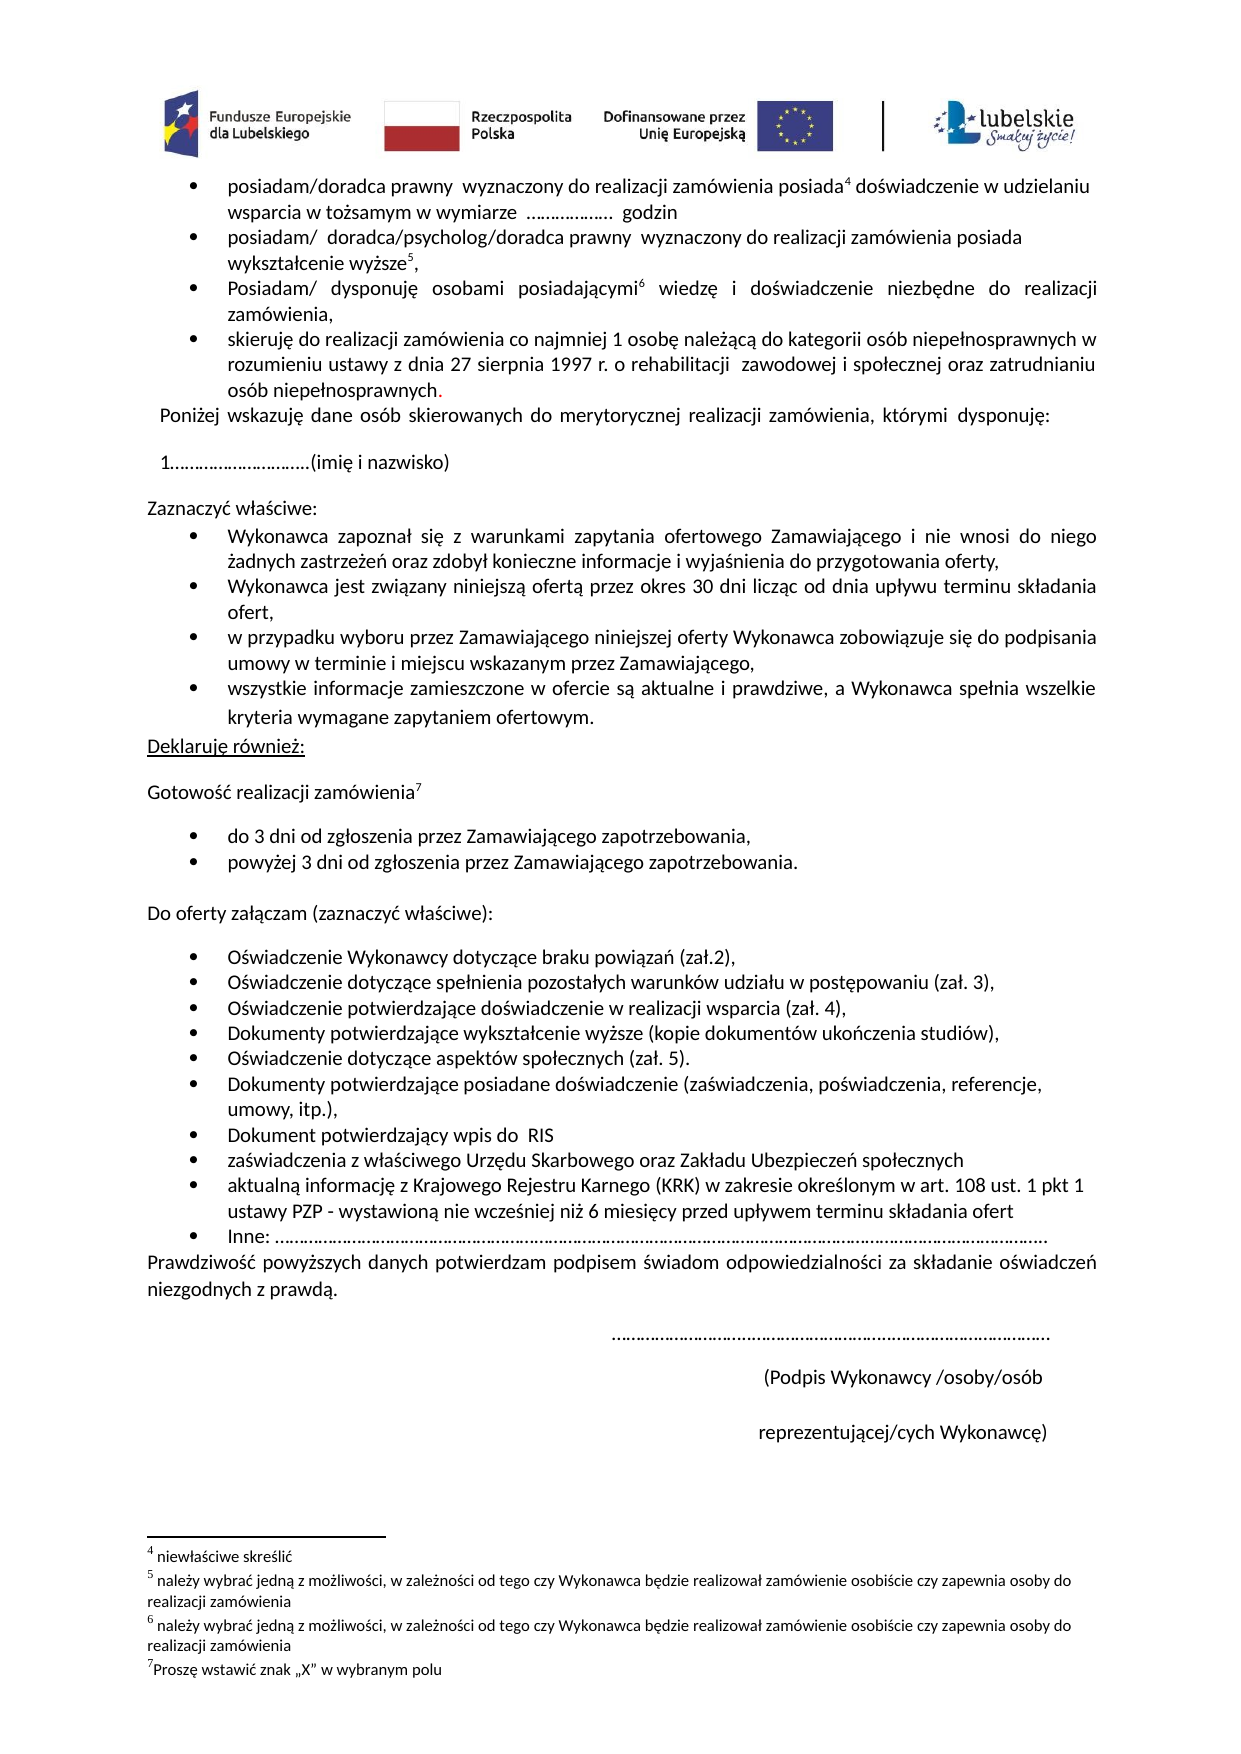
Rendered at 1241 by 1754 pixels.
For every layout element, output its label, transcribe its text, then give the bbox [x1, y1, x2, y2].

text Do oferty załączam (zaznaczyć właściwe): [147, 900, 1098, 925]
list Oświadczenie potwierdzające doświadczenie w realizacji wsparcia (zał. 4), [190, 995, 1098, 1020]
list Oświadczenie dotyczące aspektów społecznych (zał. 5). [190, 1046, 1098, 1071]
list Wykonawca zapoznał się z warunkami zapytania ofertowego Zamawiającego i nie wnosi do niego żadnych zastrzeżeń oraz zdobył konieczne informacje i wyjaśnienia do przygotowania oferty, [190, 523, 1098, 574]
list Wykonawca jest związany niniejszą ofertą przez okres 30 dni licząc od dnia upływu terminu składania ofert, [190, 574, 1098, 624]
list aktualną informację z Krajowego Rejestru Karnego (KRK) w zakresie określonym w art. 108 ust. 1 pkt 1 ustawy PZP - wystawioną nie wcześniej niż 6 miesięcy przed upływem terminu składania ofert [190, 1173, 1098, 1223]
text Prawdziwość powyższych danych potwierdzam podpisem świadom odpowiedzialności za składanie oświadczeń niezgodnych z prawdą. [147, 1249, 1098, 1302]
list posiadam/ doradca/psycholog/doradca prawny wyznaczony do realizacji zamówienia posiada wykształcenie wyższe, [190, 224, 1098, 275]
list Dokumenty potwierdzające posiadane doświadczenie (zaświadczenia, poświadczenia, referencje, umowy, itp.), [190, 1071, 1098, 1122]
text 1………………………..(imię i nazwisko) [159, 449, 1098, 474]
list Dokumenty potwierdzające wykształcenie wyższe (kopie dokumentów ukończenia studiów), [190, 1020, 1098, 1046]
list Inne: …………………………………………………………………………………………………………………………………………….. [190, 1223, 1098, 1249]
list do 3 dni od zgłoszenia przez Zamawiającego zapotrzebowania, [190, 824, 1098, 849]
list powyżej 3 dni od zgłoszenia przez Zamawiającego zapotrzebowania. [190, 849, 1098, 874]
list posiadam/doradca prawny wyznaczony do realizacji zamówienia posiada doświadczenie w udzielaniu wsparcia w tożsamym w wymiarze ……………… godzin [190, 174, 1098, 224]
text Gotowość realizacji zamówienia [147, 779, 1098, 805]
list skieruję do realizacji zamówienia co najmniej 1 osobę należącą do kategorii osób niepełnosprawnych w rozumieniu ustawy z dnia 27 sierpnia 1997 r. o rehabilitacji zawodowej i społecznej oraz zatrudnianiu osób niepełnosprawnych. [190, 326, 1098, 402]
text ………………………..………………………..…………………………… [147, 1320, 1098, 1346]
text Deklaruję również: [147, 734, 1098, 759]
picture [147, 73, 1092, 174]
list Dokument potwierdzający wpis do RIS [190, 1122, 1098, 1147]
text (Podpis Wykonawcy /osoby/osób reprezentującej/cych Wykonawcę) [708, 1364, 1098, 1445]
list Oświadczenie dotyczące spełnienia pozostałych warunków udziału w postępowaniu (zał. 3), [190, 969, 1098, 995]
text Zaznaczyć właściwe: [147, 496, 1098, 521]
list Posiadam/ dysponuję osobami posiadającymi wiedzę i doświadczenie niezbędne do realizacji zamówienia, [190, 275, 1098, 326]
list wszystkie informacje zamieszczone w ofercie są aktualne i prawdziwe, a Wykonawca spełnia wszelkie kryteria wymagane zapytaniem ofertowym. [190, 675, 1098, 730]
text Poniżej wskazuję dane osób skierowanych do merytorycznej realizacji zamówienia, którymi dysponuję: [159, 402, 1098, 428]
list zaświadczenia z właściwego Urzędu Skarbowego oraz Zakładu Ubezpieczeń społecznych [190, 1147, 1098, 1173]
list Oświadczenie Wykonawcy dotyczące braku powiązań (zał.2), [190, 944, 1098, 969]
list w przypadku wyboru przez Zamawiającego niniejszej oferty Wykonawca zobowiązuje się do podpisania umowy w terminie i miejscu wskazanym przez Zamawiającego, [190, 624, 1098, 675]
